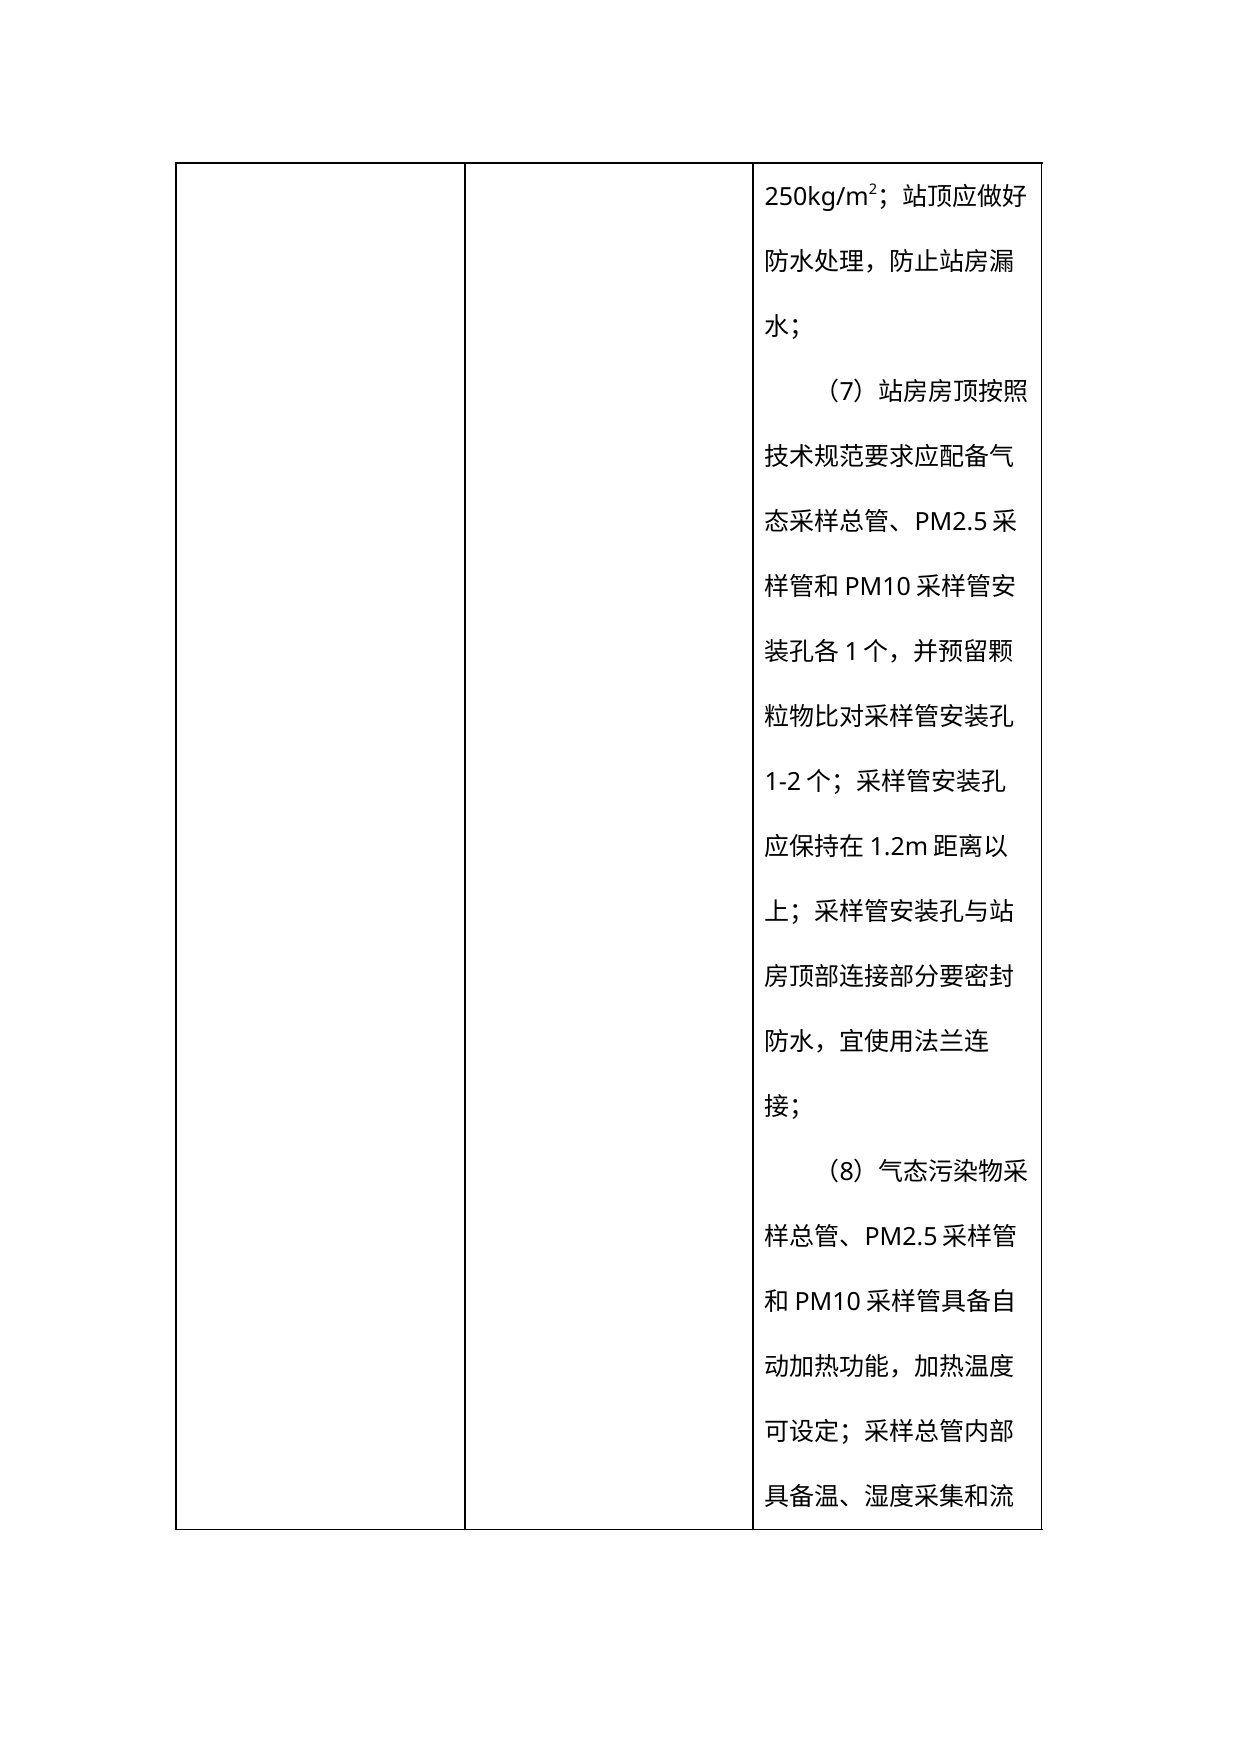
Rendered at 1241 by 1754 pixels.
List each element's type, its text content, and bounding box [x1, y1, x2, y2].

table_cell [754, 164, 1041, 1528]
table_cell 4 [177, 164, 464, 1528]
table_cell [466, 164, 752, 1528]
